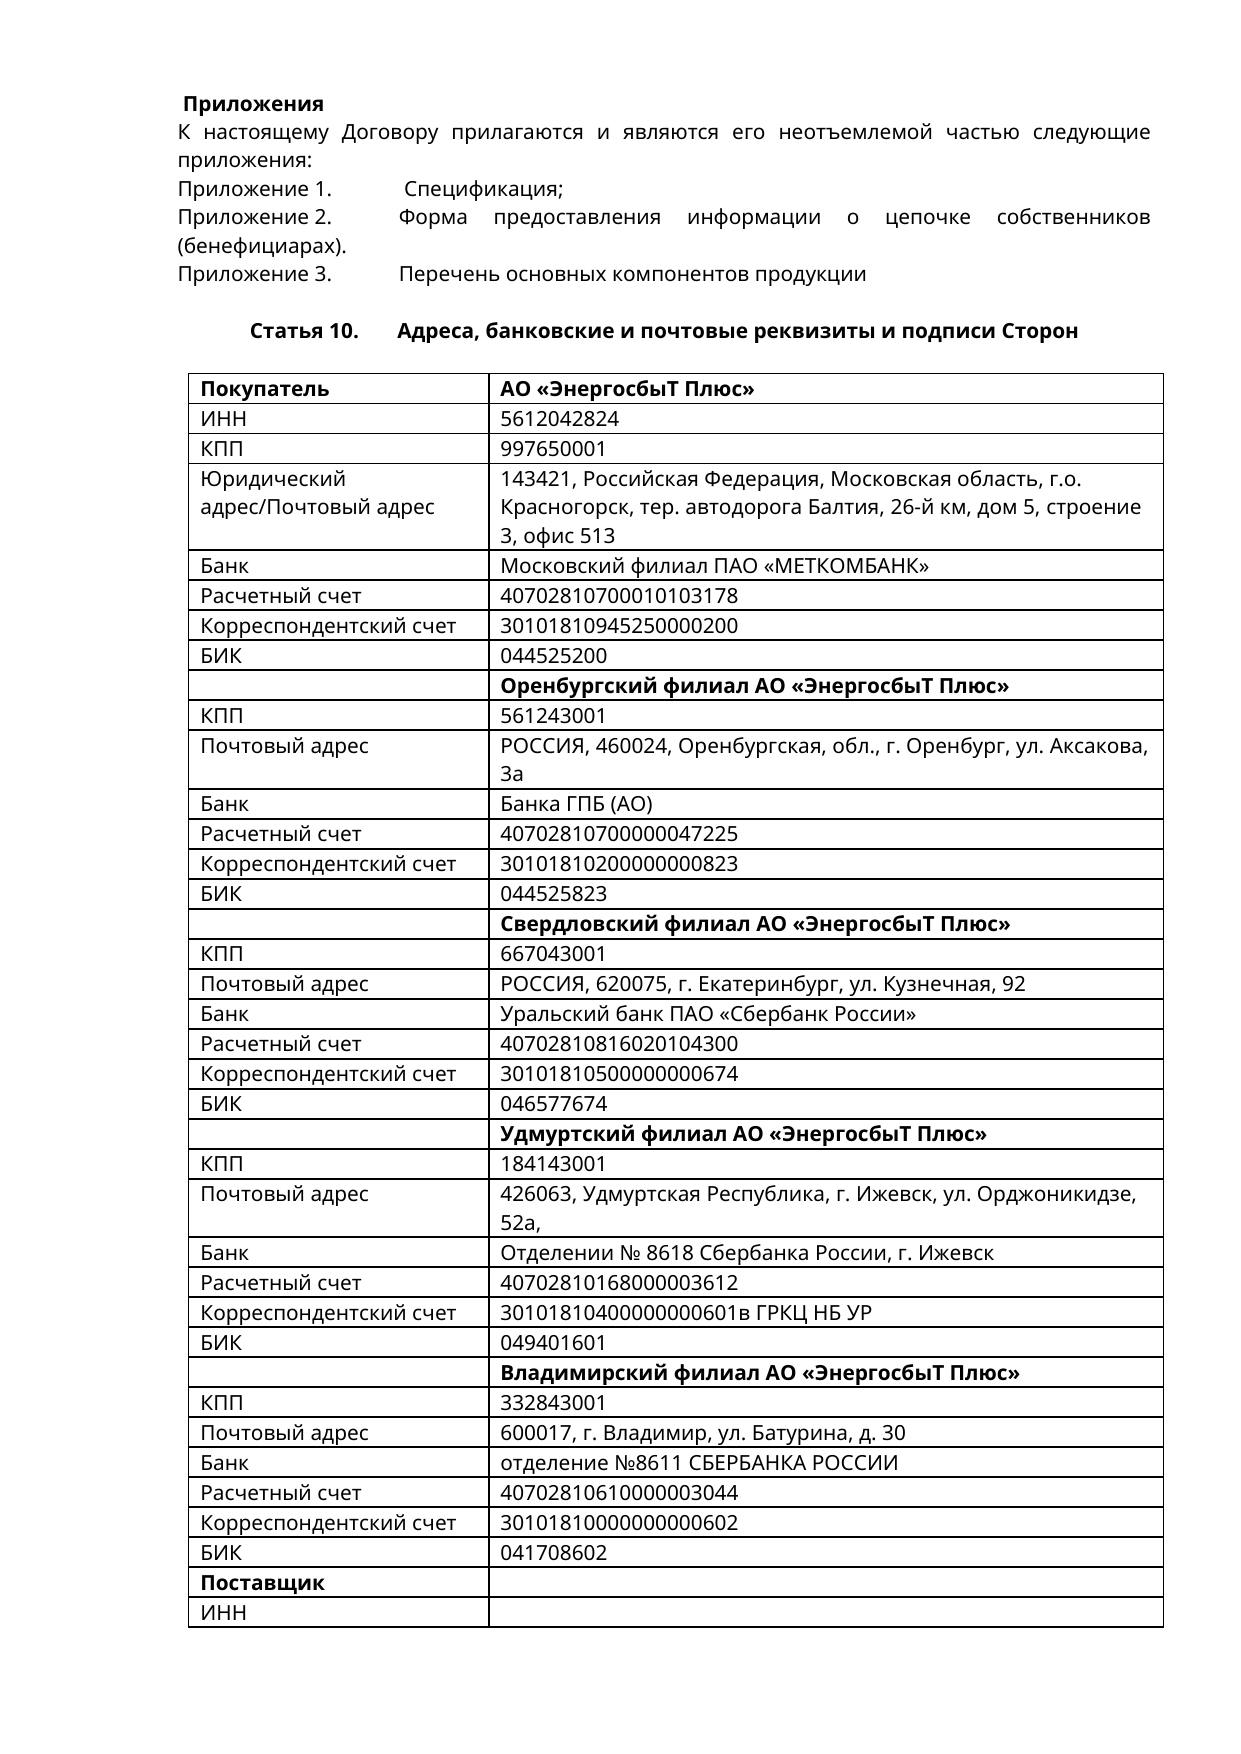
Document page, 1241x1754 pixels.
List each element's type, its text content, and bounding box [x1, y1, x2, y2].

table_cell 40702810816020104300 [490, 1030, 1163, 1058]
list Спецификация; [177, 174, 1152, 202]
table_cell 044525200 [490, 641, 1163, 669]
table_cell Расчетный счет [189, 1268, 488, 1296]
table_cell 041708602 [490, 1538, 1163, 1566]
list Форма предоставления информации о цепочке собственников (бенефициарах). [177, 202, 1152, 259]
table_cell Банк [189, 790, 488, 818]
table_cell БИК [189, 1538, 488, 1566]
table_cell Отделении № 8618 Сбербанка России, г. Ижевск [490, 1238, 1163, 1266]
table_cell 40702810700010103178 [490, 581, 1163, 609]
table_cell 044525823 [490, 880, 1163, 908]
table_cell Банк [189, 551, 488, 579]
table_cell 30101810400000000601в ГРКЦ НБ УР [490, 1298, 1163, 1326]
table_header АО «ЭнергосбыТ Плюс» [490, 374, 1163, 402]
table_cell Банк [189, 1000, 488, 1028]
table_cell 184143001 [490, 1150, 1163, 1178]
table_cell Уральский банк ПАО «Сбербанк России» [490, 1000, 1163, 1028]
table_cell КПП [189, 701, 488, 729]
list Адреса, банковские и почтовые реквизиты и подписи Сторон [177, 316, 1152, 344]
table_cell 30101810000000000602 [490, 1508, 1163, 1536]
table_cell КПП [189, 434, 488, 462]
table_cell Почтовый адрес [189, 1180, 488, 1236]
table_cell Корреспондентский счет [189, 1508, 488, 1536]
table_cell 40702810610000003044 [490, 1478, 1163, 1506]
text К настоящему Договору прилагаются и являются его неотъемлемой частью следующие приложения: [177, 117, 1152, 174]
table_cell Владимирский филиал АО «ЭнергосбыТ Плюс» [490, 1358, 1163, 1386]
table_cell 30101810500000000674 [490, 1060, 1163, 1088]
table_cell Юридический адрес/Почтовый адрес [189, 464, 488, 549]
table_cell Банк [189, 1448, 488, 1476]
table_cell 143421, Российская Федерация, Московская область, г.о. Красногорск, тер. автодорога Балтия, 26-й км, дом 5, строение 3, офис 513 [490, 464, 1163, 549]
table_cell 046577674 [490, 1090, 1163, 1118]
table_header Покупатель [189, 374, 488, 402]
table_cell Расчетный счет [189, 1478, 488, 1506]
table_cell КПП [189, 940, 488, 968]
table_cell [189, 910, 488, 938]
table_cell 561243001 [490, 701, 1163, 729]
table_cell 426063, Удмуртская Республика, г. Ижевск, ул. Орджоникидзе, 52а, [490, 1180, 1163, 1236]
table_cell Расчетный счет [189, 820, 488, 848]
table_cell ИНН [189, 1598, 488, 1626]
table_cell Удмуртский филиал АО «ЭнергосбыТ Плюс» [490, 1120, 1163, 1148]
table_cell Банка ГПБ (АО) [490, 790, 1163, 818]
table_cell Свердловский филиал АО «ЭнергосбыТ Плюс» [490, 910, 1163, 938]
table_cell [189, 1358, 488, 1386]
table_cell Московский филиал ПАО «МЕТКОМБАНК» [490, 551, 1163, 579]
table_cell 600017, г. Владимир, ул. Батурина, д. 30 [490, 1418, 1163, 1446]
table_cell 40702810700000047225 [490, 820, 1163, 848]
table_cell Корреспондентский счет [189, 1298, 488, 1326]
table_cell 30101810200000000823 [490, 850, 1163, 878]
table_cell [189, 1120, 488, 1148]
table_cell РОССИЯ, 460024, Оренбургская, обл., г. Оренбург, ул. Аксакова, 3а [490, 731, 1163, 788]
table_cell Расчетный счет [189, 1030, 488, 1058]
table_cell Поставщик [189, 1568, 488, 1596]
table_cell 5612042824 [490, 404, 1163, 432]
table_cell 30101810945250000200 [490, 611, 1163, 639]
table_cell БИК [189, 641, 488, 669]
table_cell БИК [189, 1090, 488, 1118]
table_cell КПП [189, 1388, 488, 1416]
table_cell [490, 1568, 1163, 1596]
table_cell ИНН [189, 404, 488, 432]
table_cell БИК [189, 1328, 488, 1356]
table_cell 332843001 [490, 1388, 1163, 1416]
table_cell Корреспондентский счет [189, 1060, 488, 1088]
table_cell Корреспондентский счет [189, 850, 488, 878]
table_cell [189, 671, 488, 699]
table_cell КПП [189, 1150, 488, 1178]
table_cell Банк [189, 1238, 488, 1266]
table_cell 40702810168000003612 [490, 1268, 1163, 1296]
table_cell Почтовый адрес [189, 731, 488, 788]
text Приложения [177, 89, 1152, 117]
table_cell 049401601 [490, 1328, 1163, 1356]
table_cell [490, 1598, 1163, 1626]
list Перечень основных компонентов продукции [177, 259, 1152, 288]
table_cell Расчетный счет [189, 581, 488, 609]
table_cell 667043001 [490, 940, 1163, 968]
table_cell Почтовый адрес [189, 1418, 488, 1446]
table_cell 997650001 [490, 434, 1163, 462]
table_cell Корреспондентский счет [189, 611, 488, 639]
table_cell БИК [189, 880, 488, 908]
table_cell Почтовый адрес [189, 970, 488, 998]
table_cell отделение №8611 СБЕРБАНКА РОССИИ [490, 1448, 1163, 1476]
table_cell РОССИЯ, 620075, г. Екатеринбург, ул. Кузнечная, 92 [490, 970, 1163, 998]
table_cell Оренбургский филиал АО «ЭнергосбыТ Плюс» [490, 671, 1163, 699]
